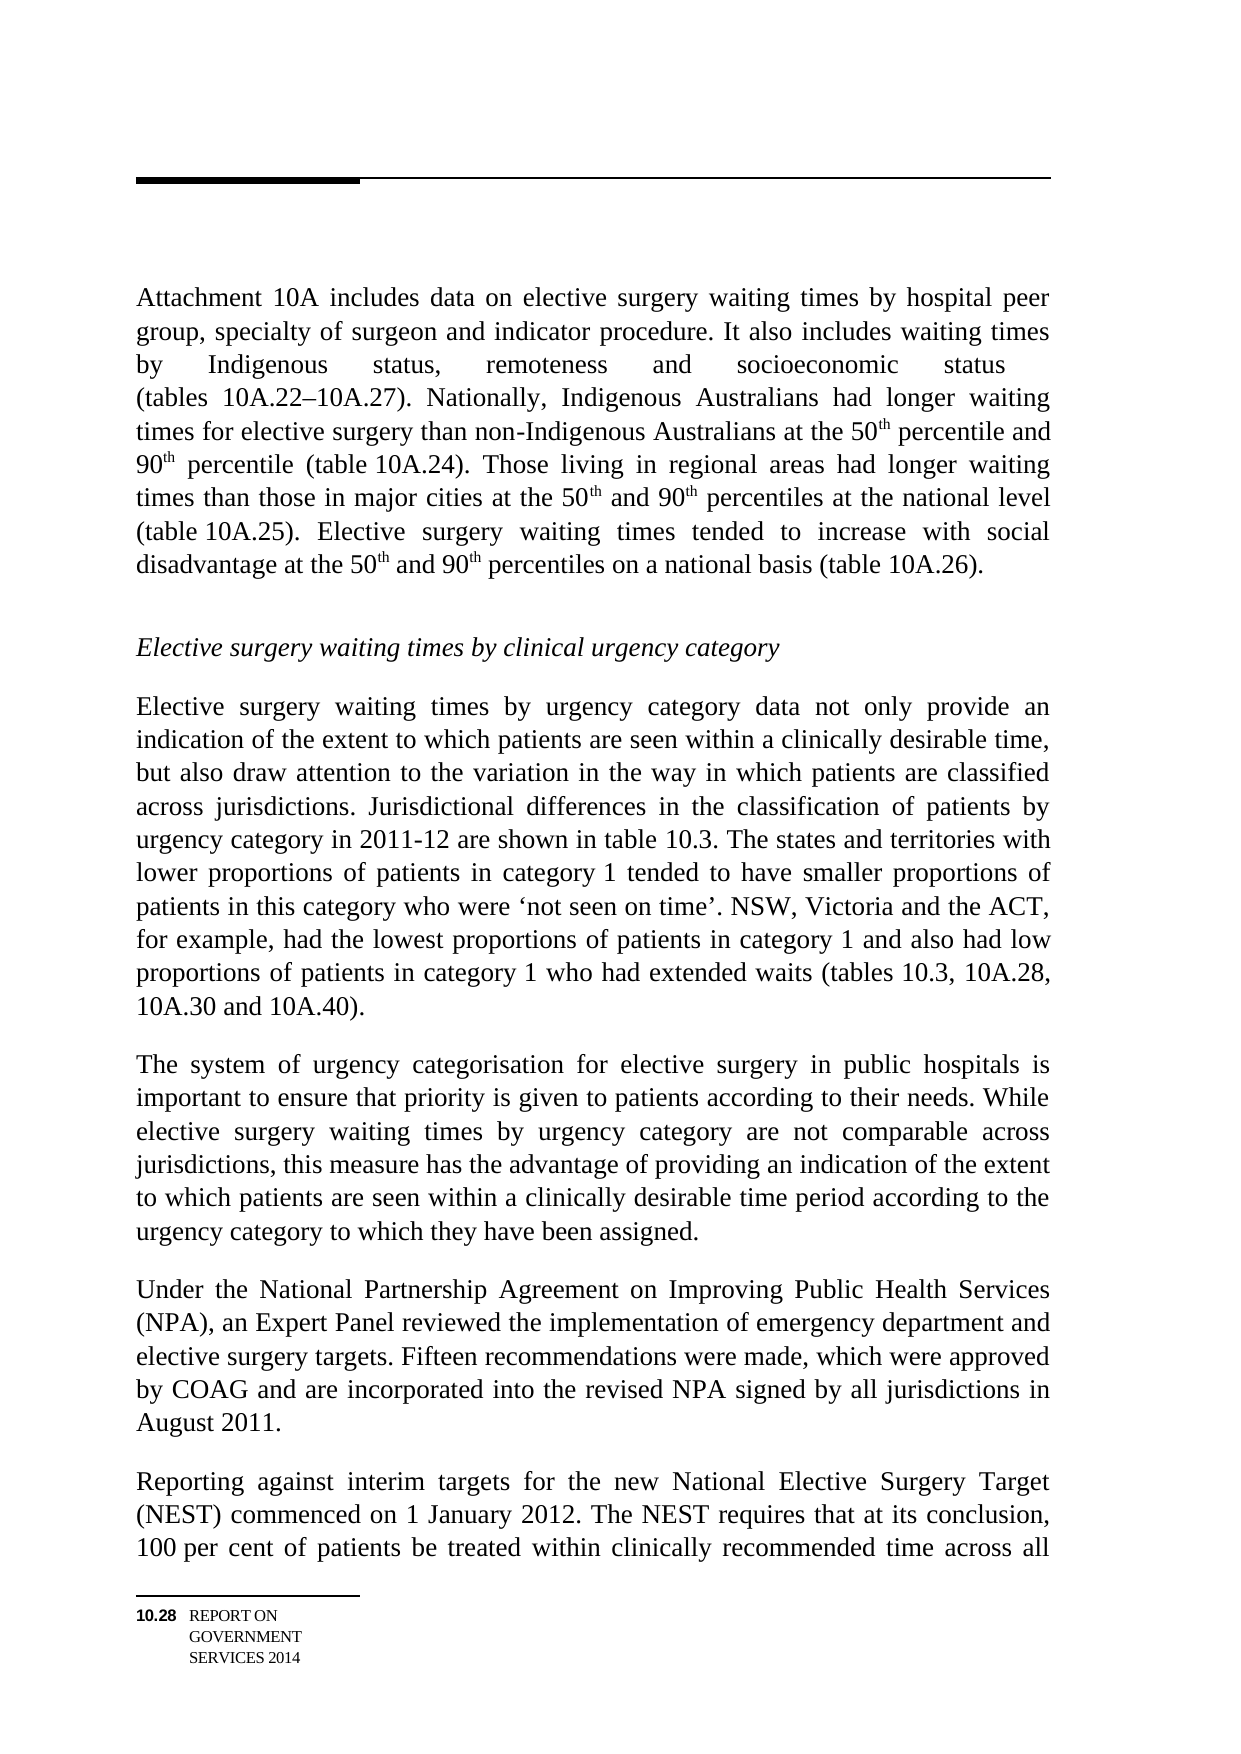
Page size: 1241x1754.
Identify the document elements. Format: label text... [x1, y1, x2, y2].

text Under the National Partnership Agreement on Improving Public Health Services (NPA), an Expert Panel reviewed the implementation of emergency department and elective surgery targets. Fifteen recommendations were made, which were approved by COAG and are incorporated into the revised NPA signed by all jurisdictions in August 2011. [136, 1271, 1051, 1438]
text Elective surgery waiting times by urgency category data not only provide an indication of the extent to which patients are seen within a clinically desirable time, but also draw attention to the variation in the way in which patients are classified across jurisdictions. Jurisdictional differences in the classification of patients by urgency category in 2011-12 are shown in table 10.3. The states and territories with lower proportions of patients in category 1 tended to have smaller proportions of patients in this category who were ‘not seen on time’. NSW, Victoria and the ACT, for example, had the lowest proportions of patients in category 1 and also had low proportions of patients in category 1 who had extended waits (tables 10.3, 10A.28, 10A.30 and 10A.40). [136, 688, 1051, 1021]
subtitle Elective surgery waiting times by clinical urgency category [136, 629, 1051, 663]
text Attachment 10A includes data on elective surgery waiting times by hospital peer group, specialty of surgeon and indicator procedure. It also includes waiting times by Indigenous status, remoteness and socioeconomic status (tables 10A.22–10A.27). Nationally, Indigenous Australians had longer waiting times for elective surgery than non-Indigenous Australians at the 50th percentile and 90th percentile (table 10A.24). Those living in regional areas had longer waiting times than those in major cities at the 50th and 90th percentiles at the national level (table 10A.25). Elective surgery waiting times tended to increase with social disadvantage at the 50th and 90th percentiles on a national basis (table 10A.26). [136, 279, 1051, 579]
text The system of urgency categorisation for elective surgery in public hospitals is important to ensure that priority is given to patients according to their needs. While elective surgery waiting times by urgency category are not comparable across jurisdictions, this measure has the advantage of providing an indication of the extent to which patients are seen within a clinically desirable time period according to the urgency category to which they have been assigned. [136, 1046, 1051, 1246]
